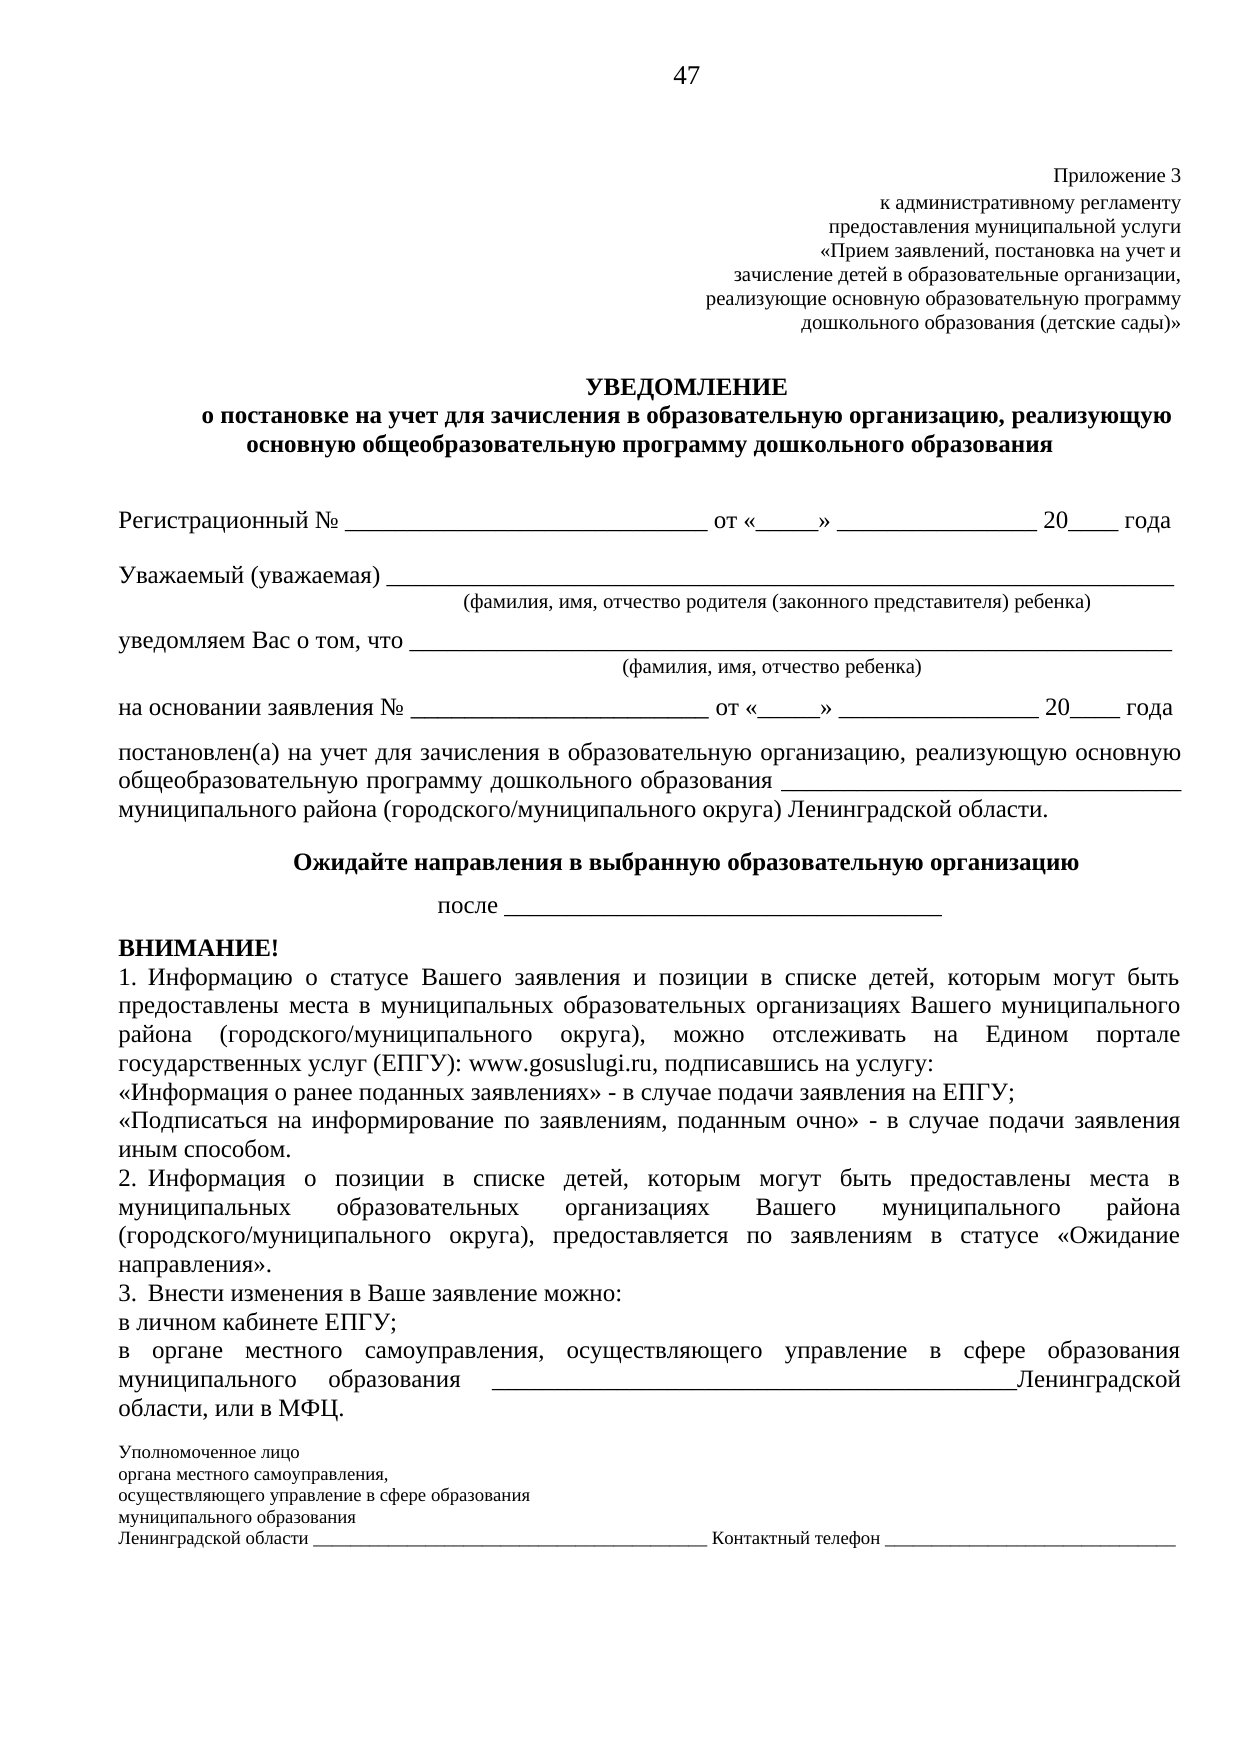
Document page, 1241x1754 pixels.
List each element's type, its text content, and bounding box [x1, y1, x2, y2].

text УВЕДОМЛЕНИЕ [118, 372, 1181, 401]
list «Подписаться на информирование по заявлениям, поданным очно» - в случае подачи заявления иным способом. [118, 1106, 1181, 1163]
list «Информация о ранее поданных заявлениях» - в случае подачи заявления на ЕПГУ; [118, 1077, 1181, 1106]
text ВНИМАНИЕ! [118, 933, 1181, 962]
list в личном кабинете ЕПГУ; [118, 1307, 1181, 1336]
text к административному регламенту [118, 190, 1181, 214]
text органа местного самоуправления, [118, 1463, 1181, 1484]
list в органе местного самоуправления, осуществляющего управление в сфере образования муниципального образования __________________________________________Ленинградской области, или в МФЦ. [118, 1336, 1181, 1422]
text муниципального образования [118, 1506, 1181, 1527]
list «Прием заявлений, постановка на учет и [118, 238, 1181, 262]
text на основании заявления № ______________________ от «_____» ________________ 20____ года [118, 690, 1181, 721]
text предоставления муниципальной услуги [118, 214, 1181, 238]
text о постановке на учет для зачисления в образовательную организацию, реализующую основную общеобразовательную программу дошкольного образования [118, 401, 1181, 458]
list Информация о позиции в списке детей, которым могут быть предоставлены места в муниципальных образовательных организациях Вашего муниципального района (городского/муниципального округа), предоставляется по заявлениям в статусе «Ожидание направления». [118, 1163, 1181, 1278]
list Информацию о статусе Вашего заявления и позиции в списке детей, которым могут быть предоставлены места в муниципальных образовательных организациях Вашего муниципального района (городского/муниципального округа), можно отслеживать на Едином портале государственных услуг (ЕПГУ): www.gosuslugi.ru, подписавшись на услугу: [118, 962, 1181, 1077]
list Внести изменения в Ваше заявление можно: [118, 1278, 1181, 1307]
text Ленинградской области __________________________________________ Контактный телефон _______________________________ [118, 1527, 1181, 1580]
text Приложение 3 [118, 152, 1181, 190]
text осуществляющего управление в сфере образования [118, 1484, 1181, 1506]
list реализующие основную образовательную программу [118, 286, 1181, 310]
text (фамилия, имя, отчество ребенка) [118, 654, 1181, 678]
list зачисление детей в образовательные организации, [118, 262, 1181, 286]
text Ожидайте направления в выбранную образовательную организацию после ___________________________________ [198, 847, 1181, 919]
text (фамилия, имя, отчество родителя (законного представителя) ребенка) [118, 589, 1181, 613]
text Уважаемый (уважаемая) _______________________________________________________________ [118, 560, 1181, 589]
text постановлен(а) на учет для зачисления в образовательную организацию, реализующую основную общеобразовательную программу дошкольного образования ________________________________ муниципального района (городского/муниципального округа) Ленинградской области. [118, 737, 1181, 823]
list дошкольного образования (детские сады)» [118, 310, 1181, 334]
text уведомляем Вас о том, что _____________________________________________________________ [118, 625, 1181, 654]
text Регистрационный № _____________________________ от «_____» ________________ 20____ года [118, 505, 1181, 533]
text Уполномоченное лицо [118, 1441, 1181, 1463]
